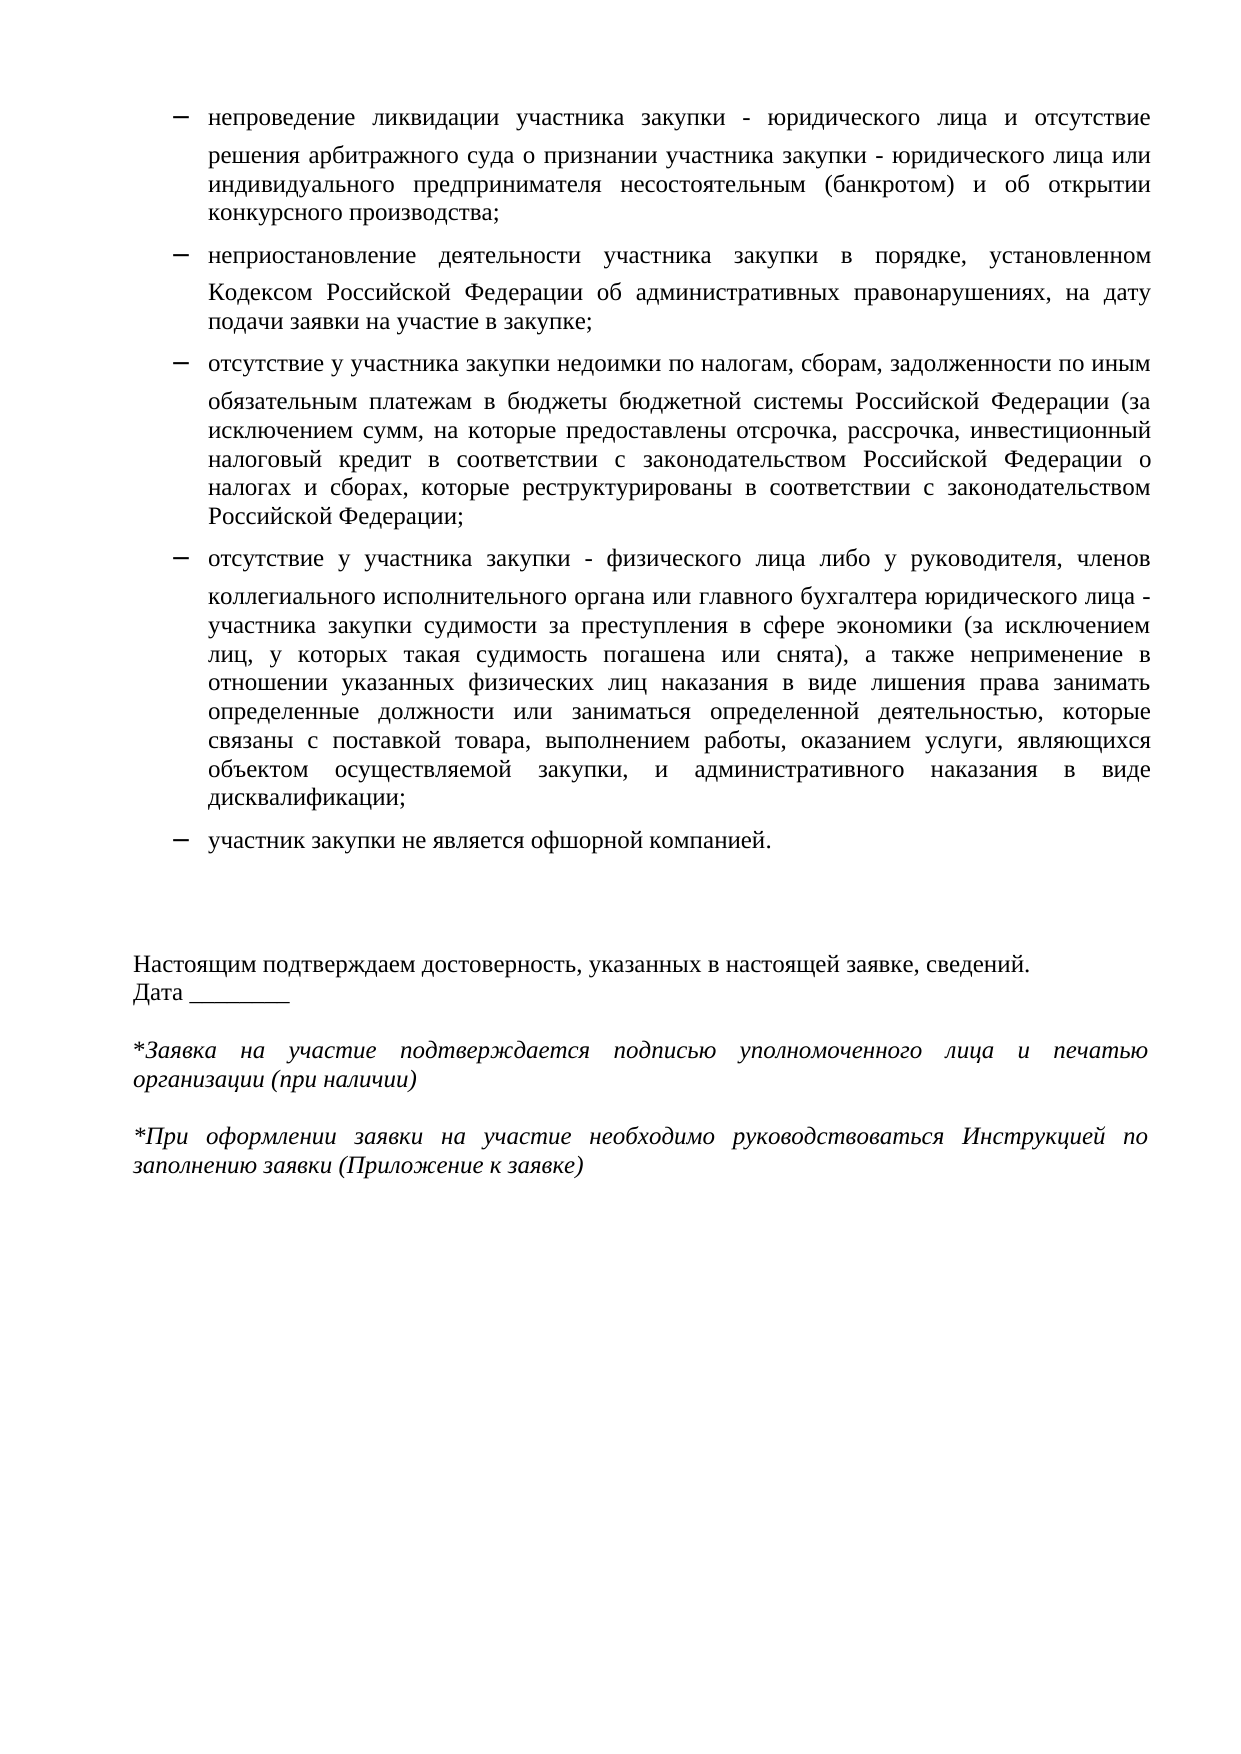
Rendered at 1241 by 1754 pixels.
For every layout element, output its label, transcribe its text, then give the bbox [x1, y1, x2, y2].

list отсутствие у участника закупки недоимки по налогам, сборам, задолженности по иным обязательным платежам в бюджеты бюджетной системы Российской Федерации (за исключением сумм, на которые предоставлены отсрочка, рассрочка, инвестиционный налоговый кредит в соответствии с законодательством Российской Федерации о налогах и сборах, которые реструктурированы в соответствии с законодательством Российской Федерации; [170, 335, 1152, 530]
text *Заявка на участие подтверждается подписью уполномоченного лица и печатью организации (при наличии) [133, 1035, 1152, 1092]
text *При оформлении заявки на участие необходимо руководствоваться Инструкцией по заполнению заявки (Приложение к заявке) [133, 1121, 1152, 1179]
list отсутствие у участника закупки - физического лица либо у руководителя, членов коллегиального исполнительного органа или главного бухгалтера юридического лица - участника закупки судимости за преступления в сфере экономики (за исключением лиц, у которых такая судимость погашена или снята), а также неприменение в отношении указанных физических лиц наказания в виде лишения права занимать определенные должности или заниматься определенной деятельностью, которые связаны с поставкой товара, выполнением работы, оказанием услуги, являющихся объектом осуществляемой закупки, и административного наказания в виде дисквалификации; [170, 530, 1152, 811]
text Настоящим подтверждаем достоверность, указанных в настоящей заявке, сведений. [133, 949, 1152, 977]
text Дата ________ [133, 977, 1152, 1006]
list неприостановление деятельности участника закупки в порядке, установленном Кодексом Российской Федерации об административных правонарушениях, на дату подачи заявки на участие в закупке; [170, 226, 1152, 335]
list участник закупки не является офшорной компанией. [170, 811, 1152, 862]
list непроведение ликвидации участника закупки - юридического лица и отсутствие решения арбитражного суда о признании участника закупки - юридического лица или индивидуального предпринимателя несостоятельным (банкротом) и об открытии конкурсного производства; [170, 89, 1152, 226]
